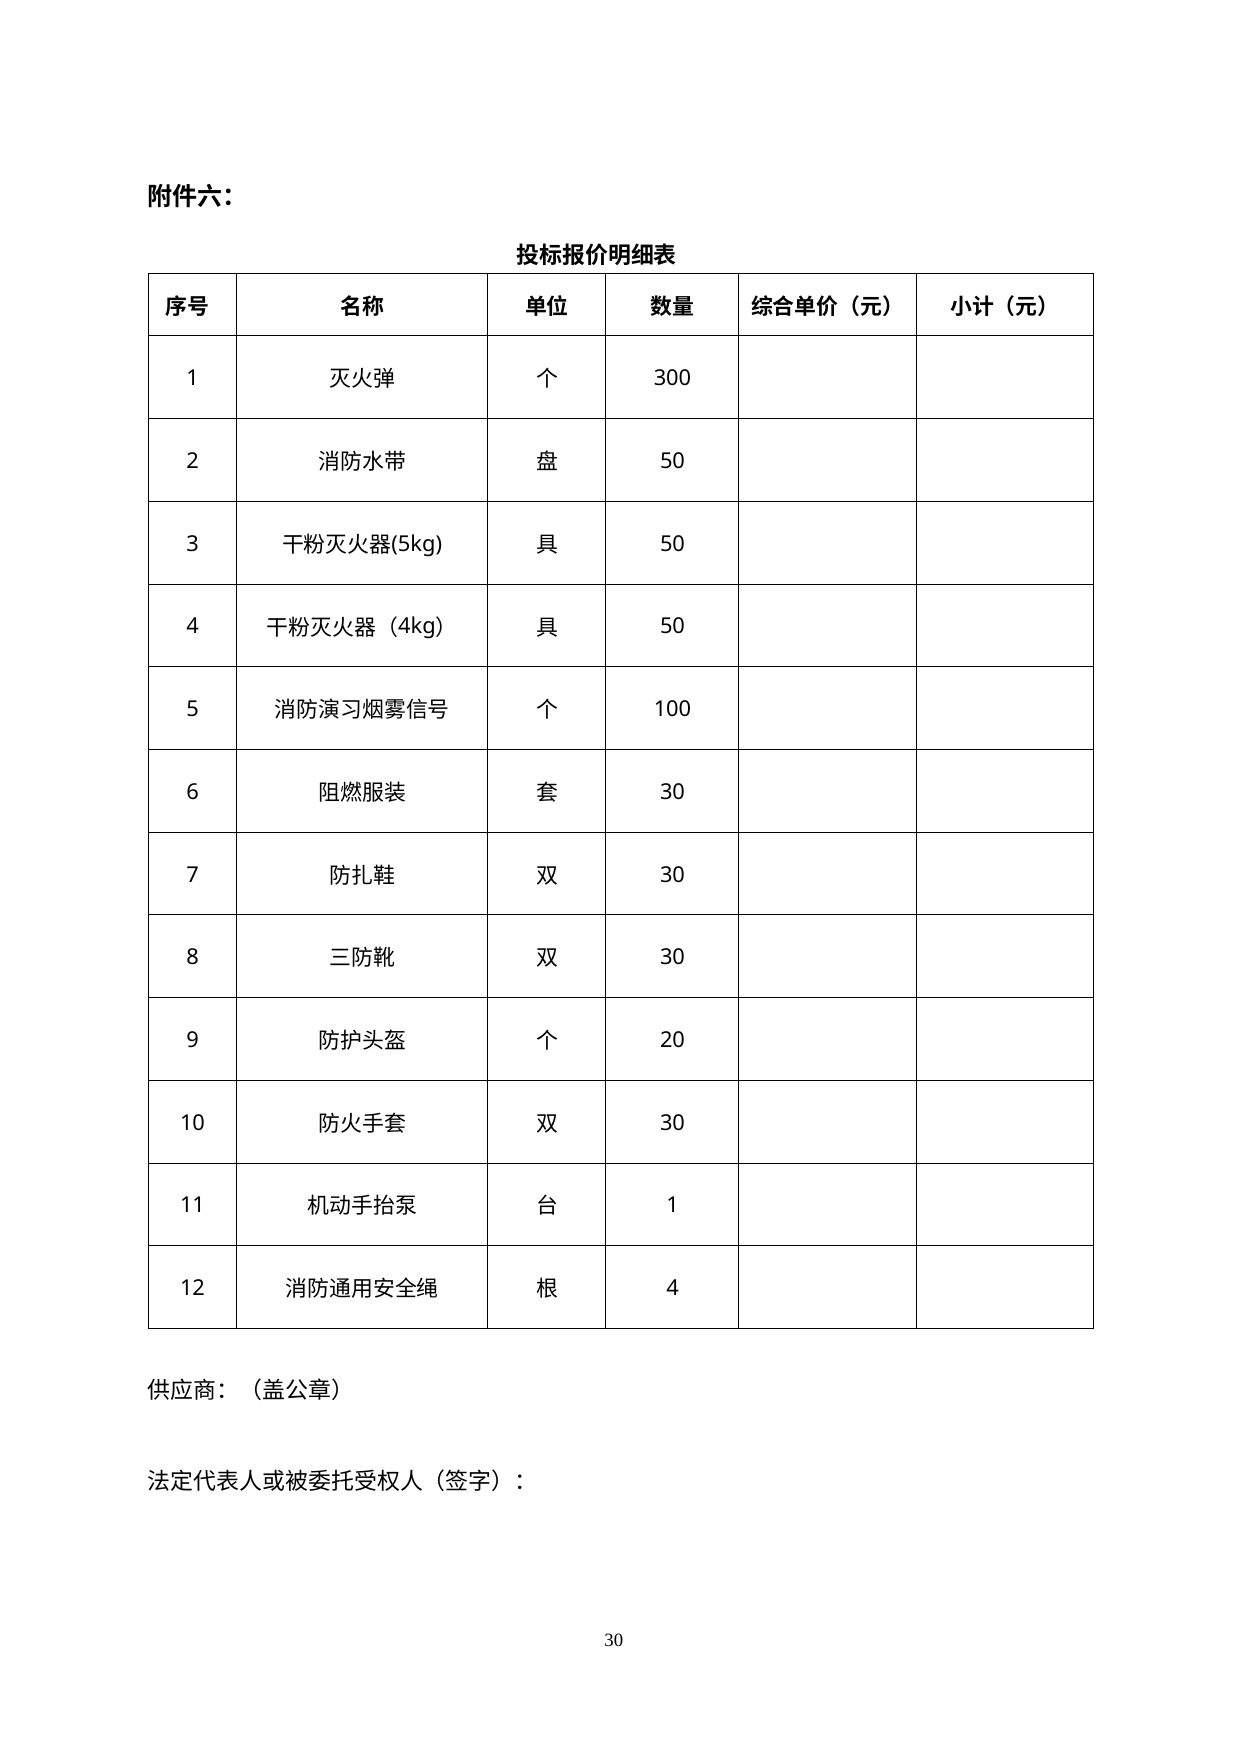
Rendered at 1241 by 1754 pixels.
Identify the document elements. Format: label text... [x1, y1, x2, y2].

table_cell 台 [488, 1164, 605, 1245]
table_cell [917, 419, 1093, 501]
table_cell 30 [606, 833, 738, 914]
table_cell [917, 336, 1093, 418]
table_cell [917, 585, 1093, 666]
table_cell [739, 502, 916, 583]
table_cell 100 [606, 667, 738, 749]
table_header 序号 [149, 274, 236, 335]
table_cell 灭火弹 [237, 336, 487, 418]
table_cell 3 [149, 502, 236, 583]
table_cell 10 [149, 1081, 236, 1162]
table_cell 干粉灭火器（4kg） [237, 585, 487, 666]
table_cell 防护头盔 [237, 998, 487, 1080]
table_cell [917, 1246, 1093, 1328]
table_cell 防火手套 [237, 1081, 487, 1162]
table_cell 300 [606, 336, 738, 418]
table_cell 机动手抬泵 [237, 1164, 487, 1245]
table_header 数量 [606, 274, 738, 335]
table_cell 6 [149, 750, 236, 832]
table_cell 30 [606, 915, 738, 997]
table_cell 30 [606, 1081, 738, 1162]
table_cell 50 [606, 502, 738, 583]
table_header 小计（元） [917, 274, 1093, 335]
table_cell 阻燃服装 [237, 750, 487, 832]
table_cell 具 [488, 502, 605, 583]
table_cell 消防水带 [237, 419, 487, 501]
table_header 单位 [488, 274, 605, 335]
table_cell 三防靴 [237, 915, 487, 997]
table_cell 9 [149, 998, 236, 1080]
table_cell 11 [149, 1164, 236, 1245]
table_cell 20 [606, 998, 738, 1080]
table_cell [739, 336, 916, 418]
table_cell 1 [606, 1164, 738, 1245]
table_cell 50 [606, 419, 738, 501]
table_cell [739, 833, 916, 914]
table_cell 根 [488, 1246, 605, 1328]
table_cell 12 [149, 1246, 236, 1328]
table_cell 4 [606, 1246, 738, 1328]
table_cell [739, 1246, 916, 1328]
table_cell 个 [488, 336, 605, 418]
table_cell 8 [149, 915, 236, 997]
text 附件六： [148, 162, 1093, 227]
table_cell 双 [488, 833, 605, 914]
table_cell 4 [149, 585, 236, 666]
table_cell 50 [606, 585, 738, 666]
table_header 名称 [237, 274, 487, 335]
table_cell [917, 833, 1093, 914]
table_cell 盘 [488, 419, 605, 501]
table_cell [739, 750, 916, 832]
table_cell [917, 1164, 1093, 1245]
table_cell 双 [488, 915, 605, 997]
table_cell [739, 915, 916, 997]
table_cell 5 [149, 667, 236, 749]
table_cell 个 [488, 998, 605, 1080]
text 供应商：（盖公章） [148, 1361, 1045, 1407]
table_cell 个 [488, 667, 605, 749]
table_cell [917, 915, 1093, 997]
table_cell [917, 1081, 1093, 1162]
table_cell 30 [606, 750, 738, 832]
table_cell 消防演习烟雾信号 [237, 667, 487, 749]
table_header 综合单价（元） [739, 274, 916, 335]
table_cell [917, 502, 1093, 583]
table_cell [917, 667, 1093, 749]
table_cell 双 [488, 1081, 605, 1162]
table_cell 1 [149, 336, 236, 418]
table_cell [739, 585, 916, 666]
table_cell 具 [488, 585, 605, 666]
table_cell 套 [488, 750, 605, 832]
table_cell [917, 750, 1093, 832]
table_cell [917, 998, 1093, 1080]
table_cell [739, 998, 916, 1080]
table_cell 干粉灭火器(5kg) [237, 502, 487, 583]
text 法定代表人或被委托受权人（签字）： [148, 1453, 1045, 1499]
table_cell 消防通用安全绳 [237, 1246, 487, 1328]
table_cell 7 [149, 833, 236, 914]
table_cell 防扎鞋 [237, 833, 487, 914]
table_cell [739, 667, 916, 749]
table_cell 2 [149, 419, 236, 501]
text 投标报价明细表 [148, 227, 1045, 273]
table_cell [739, 1164, 916, 1245]
table_cell [739, 419, 916, 501]
table_cell [739, 1081, 916, 1162]
